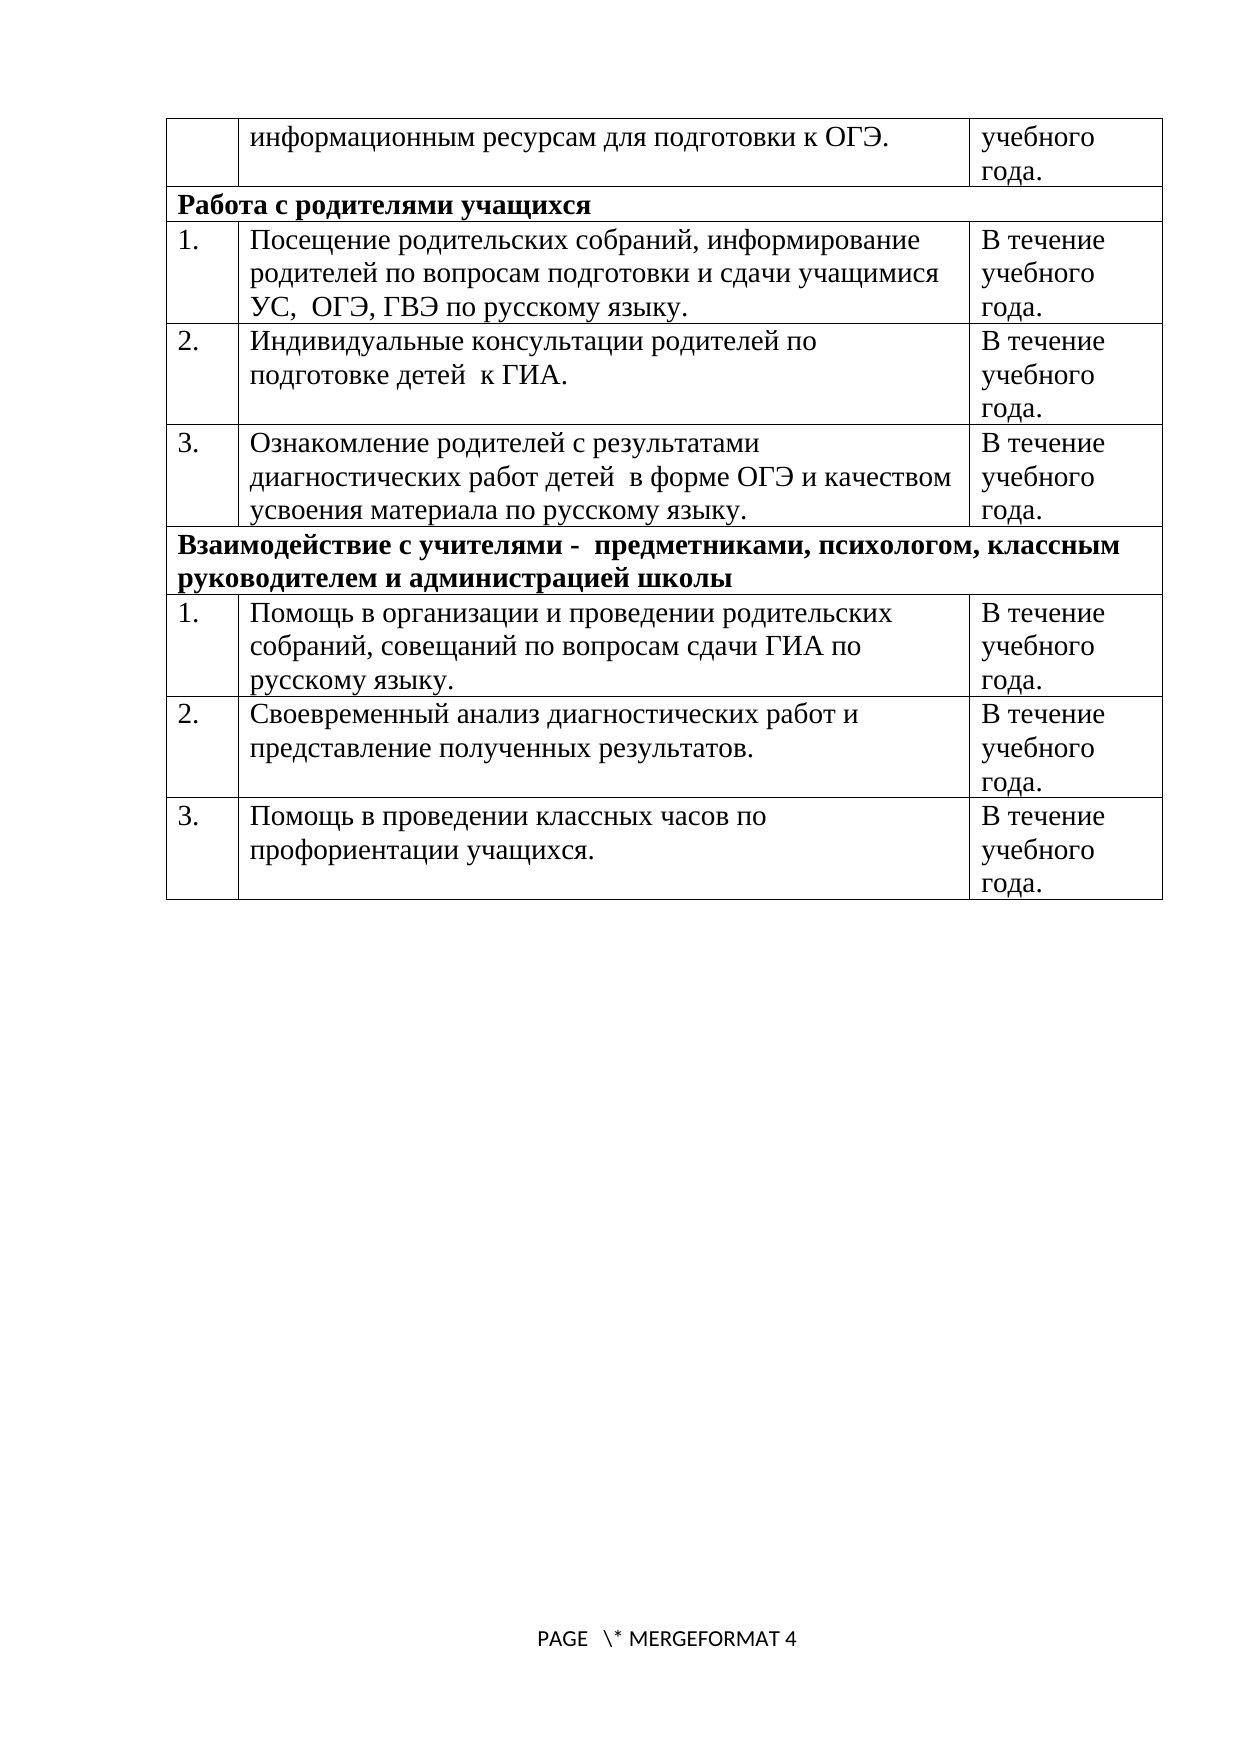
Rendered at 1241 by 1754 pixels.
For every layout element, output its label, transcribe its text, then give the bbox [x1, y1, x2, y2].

table_cell В течение учебного года. [970, 324, 1162, 424]
table_cell 5. [167, 119, 238, 186]
table_cell 2. [167, 697, 238, 797]
table_cell Взаимодействие с учителями - предметниками, психологом, классным руководителем и администрацией школы [167, 527, 1162, 594]
table_cell В течение учебного года. [970, 798, 1162, 899]
table_cell Посещение родительских собраний, информирование родителей по вопросам подготовки и сдачи учащимися УС, ОГЭ, ГВЭ по русскому языку. [239, 222, 969, 322]
table_cell Своевременный анализ диагностических работ и представление полученных результатов. [239, 697, 969, 797]
table_cell В течение учебного года. [970, 697, 1162, 797]
table_cell 2. [167, 324, 238, 424]
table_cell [970, 119, 1162, 186]
table_cell Помощь в проведении классных часов по профориентации учащихся. [239, 798, 969, 899]
table_cell Индивидуальные консультации родителей по подготовке детей к ГИА. [239, 324, 969, 424]
table_cell Работа с родителями учащихся [167, 187, 1162, 221]
table_cell Ознакомление родителей с результатами диагностических работ детей в форме ОГЭ и качеством усвоения материала по русскому языку. [239, 425, 969, 526]
table_cell 3. [167, 425, 238, 526]
table_cell 3. [167, 798, 238, 899]
table_cell В течение учебного года. [970, 222, 1162, 322]
table_cell 1. [167, 595, 238, 696]
table_cell В течение учебного года. [970, 425, 1162, 526]
table_cell В течение учебного года. [970, 595, 1162, 696]
table_cell 1. [167, 222, 238, 322]
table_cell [239, 119, 969, 186]
table_cell Помощь в организации и проведении родительских собраний, совещаний по вопросам сдачи ГИА по русскому языку. [239, 595, 969, 696]
